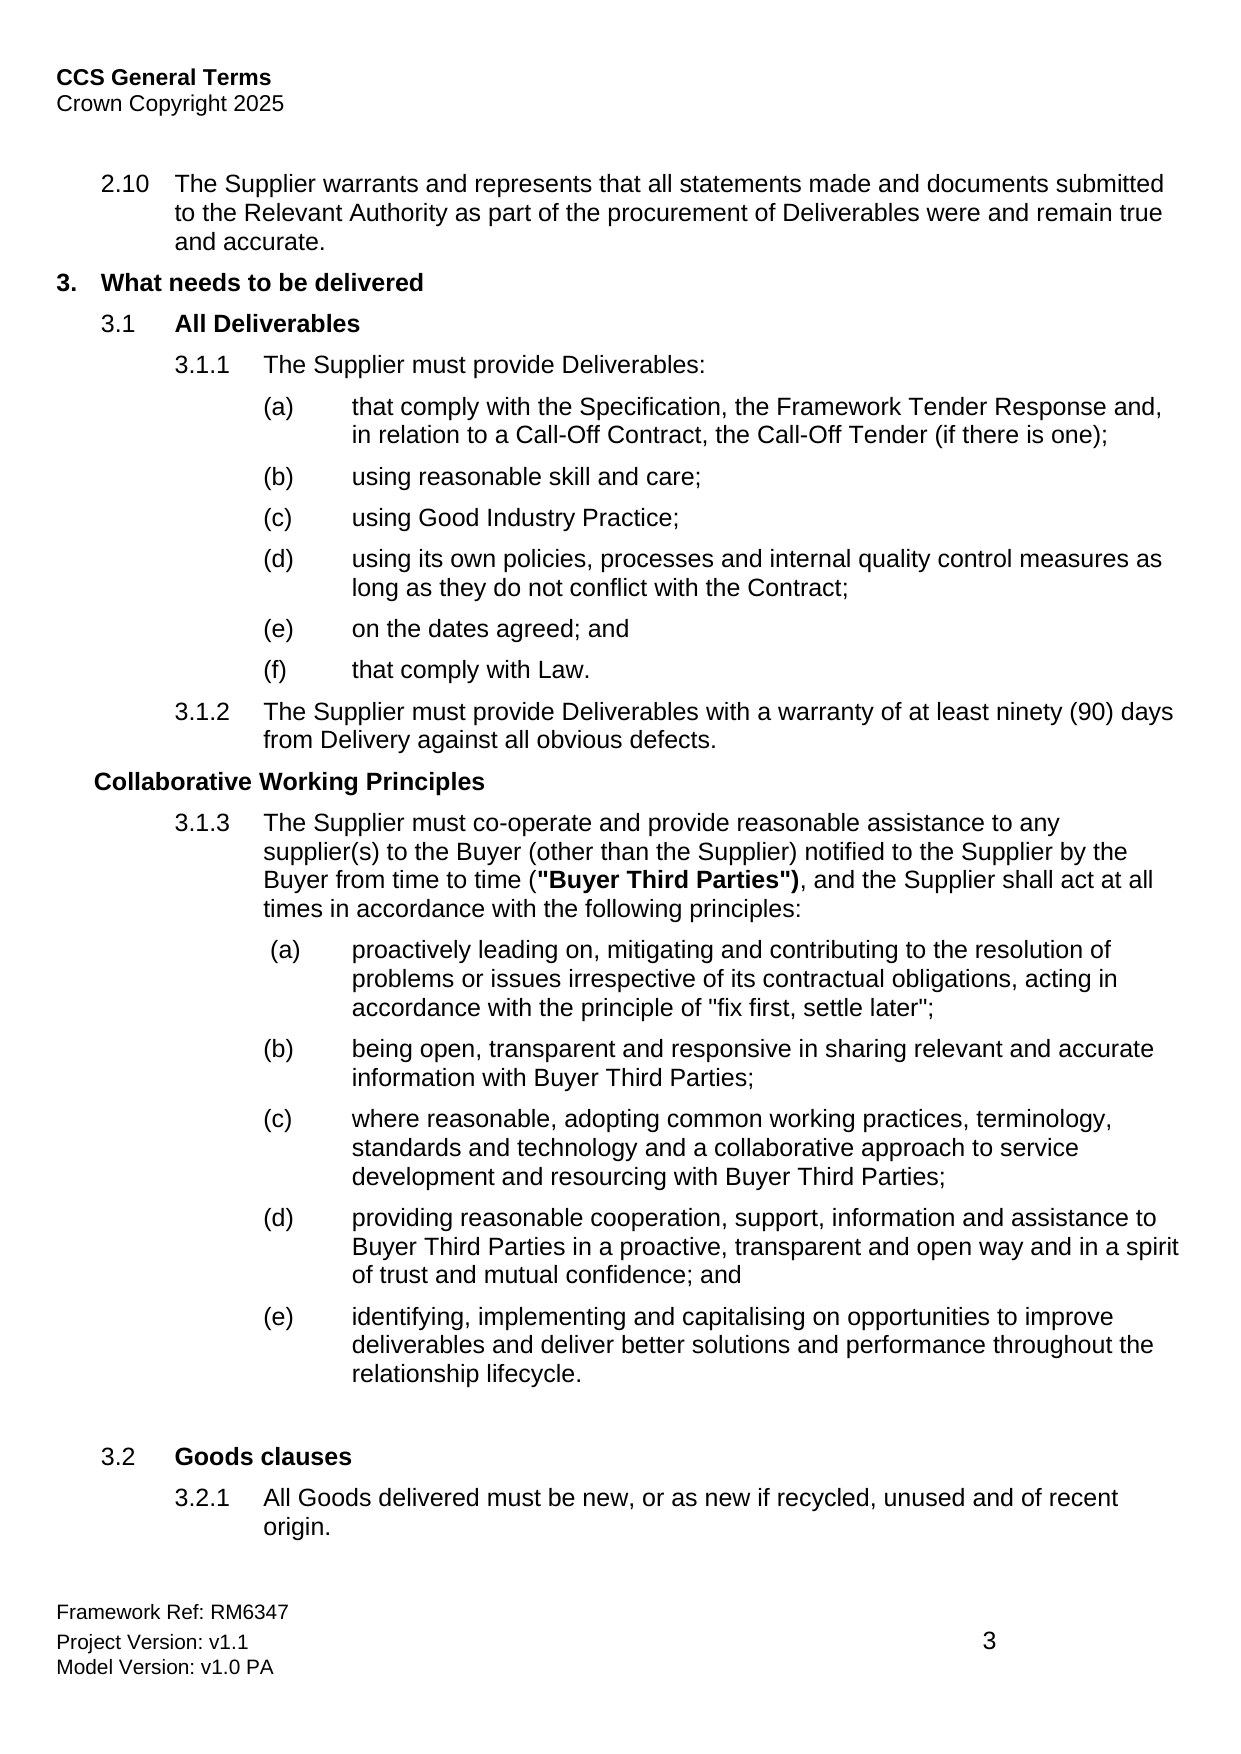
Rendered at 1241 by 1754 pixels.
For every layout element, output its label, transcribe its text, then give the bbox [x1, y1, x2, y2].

text 3.1.3 The Supplier must co-operate and provide reasonable assistance to any supplier(s) to the Buyer (other than the Supplier) notified to the Supplier by the Buyer from time to time ("Buyer Third Parties"), and the Supplier shall act at all times in accordance with the following principles: [174, 808, 1181, 923]
list Goods clauses [101, 1442, 1181, 1471]
text (b) being open, transparent and responsive in sharing relevant and accurate information with Buyer Third Parties; [263, 1034, 1181, 1092]
text Collaborative Working Principles [94, 767, 1181, 796]
list The Supplier must provide Deliverables: [174, 351, 1181, 379]
text (a) proactively leading on, mitigating and contributing to the resolution of problems or issues irrespective of its contractual obligations, acting in accordance with the principle of "fix first, settle later"; [263, 936, 1181, 1022]
list that comply with the Specification, the Framework Tender Response and, in relation to a Call-Off Contract, the Call-Off Tender (if there is one); [263, 392, 1181, 449]
text (c) where reasonable, adopting common working practices, terminology, standards and technology and a collaborative approach to service development and resourcing with Buyer Third Parties; [263, 1104, 1181, 1191]
list All Deliverables [101, 309, 1181, 338]
list The Supplier must provide Deliverables with a warranty of at least ninety (90) days from Delivery against all obvious defects. [174, 697, 1181, 754]
list using its own policies, processes and internal quality control measures as long as they do not conflict with the Contract; [263, 544, 1181, 602]
list What needs to be delivered [56, 268, 1181, 297]
list using Good Industry Practice; [263, 503, 1181, 532]
text (d) providing reasonable cooperation, support, information and assistance to Buyer Third Parties in a proactive, transparent and open way and in a spirit of trust and mutual confidence; and [263, 1203, 1181, 1289]
list using reasonable skill and care; [263, 462, 1181, 491]
text (e) identifying, implementing and capitalising on opportunities to improve deliverables and deliver better solutions and performance throughout the relationship lifecycle. [263, 1302, 1181, 1388]
list All Goods delivered must be new, or as new if recycled, unused and of recent origin. [174, 1483, 1181, 1541]
list The Supplier warrants and represents that all statements made and documents submitted to the Relevant Authority as part of the procurement of Deliverables were and remain true and accurate. [101, 169, 1181, 256]
list that comply with Law. [263, 656, 1181, 684]
list on the dates agreed; and [263, 614, 1181, 643]
